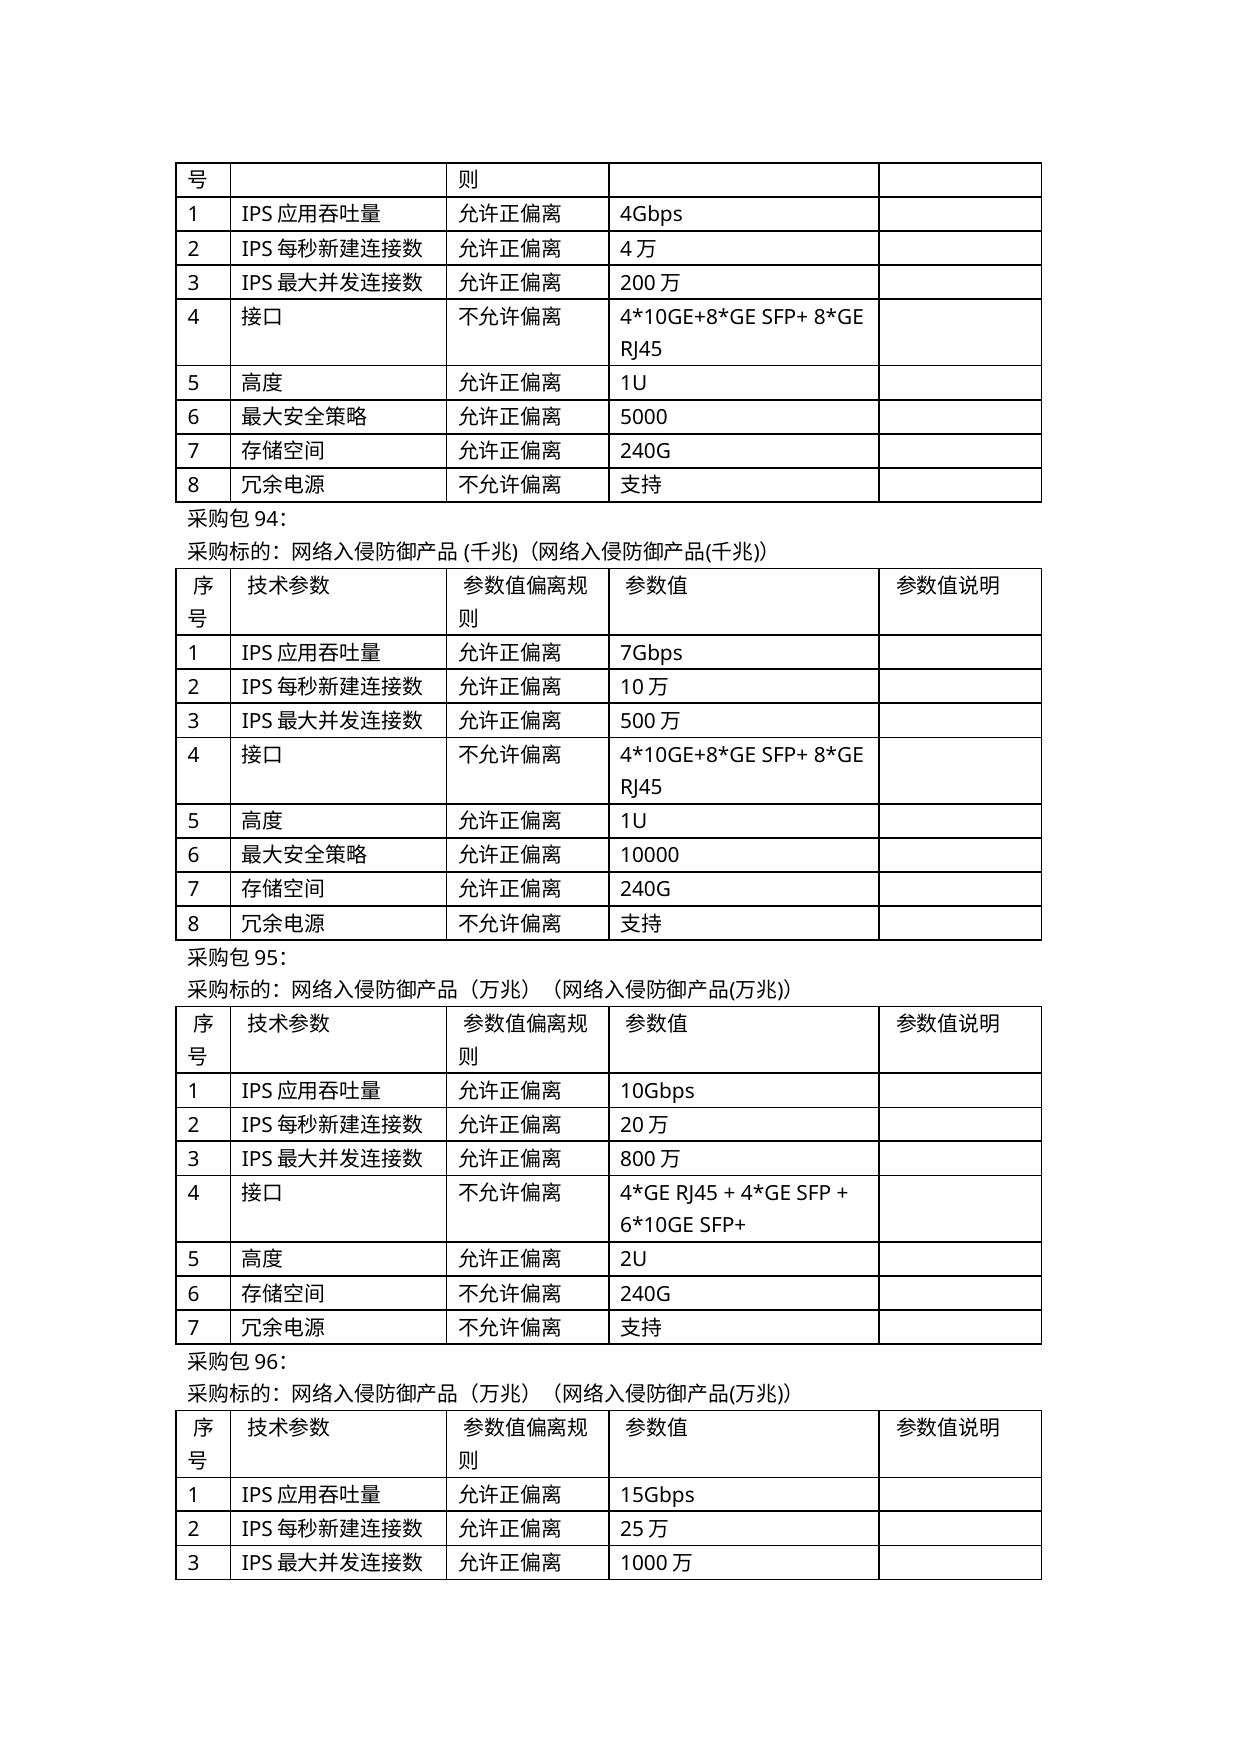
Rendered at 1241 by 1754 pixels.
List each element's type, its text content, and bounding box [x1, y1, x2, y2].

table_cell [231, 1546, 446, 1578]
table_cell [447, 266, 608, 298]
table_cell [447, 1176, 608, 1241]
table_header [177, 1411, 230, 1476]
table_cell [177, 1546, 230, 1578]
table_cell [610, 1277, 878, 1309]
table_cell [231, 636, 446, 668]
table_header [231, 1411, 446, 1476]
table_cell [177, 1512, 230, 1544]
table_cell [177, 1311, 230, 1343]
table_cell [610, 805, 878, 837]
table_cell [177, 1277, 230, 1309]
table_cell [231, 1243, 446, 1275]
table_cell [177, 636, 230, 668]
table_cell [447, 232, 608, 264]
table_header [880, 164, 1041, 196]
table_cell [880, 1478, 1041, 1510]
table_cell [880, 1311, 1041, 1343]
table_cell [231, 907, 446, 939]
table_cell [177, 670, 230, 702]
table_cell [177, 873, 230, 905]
text 采购标的：网络入侵防御产品 (千兆)（网络入侵防御产品(千兆)） [187, 535, 1053, 568]
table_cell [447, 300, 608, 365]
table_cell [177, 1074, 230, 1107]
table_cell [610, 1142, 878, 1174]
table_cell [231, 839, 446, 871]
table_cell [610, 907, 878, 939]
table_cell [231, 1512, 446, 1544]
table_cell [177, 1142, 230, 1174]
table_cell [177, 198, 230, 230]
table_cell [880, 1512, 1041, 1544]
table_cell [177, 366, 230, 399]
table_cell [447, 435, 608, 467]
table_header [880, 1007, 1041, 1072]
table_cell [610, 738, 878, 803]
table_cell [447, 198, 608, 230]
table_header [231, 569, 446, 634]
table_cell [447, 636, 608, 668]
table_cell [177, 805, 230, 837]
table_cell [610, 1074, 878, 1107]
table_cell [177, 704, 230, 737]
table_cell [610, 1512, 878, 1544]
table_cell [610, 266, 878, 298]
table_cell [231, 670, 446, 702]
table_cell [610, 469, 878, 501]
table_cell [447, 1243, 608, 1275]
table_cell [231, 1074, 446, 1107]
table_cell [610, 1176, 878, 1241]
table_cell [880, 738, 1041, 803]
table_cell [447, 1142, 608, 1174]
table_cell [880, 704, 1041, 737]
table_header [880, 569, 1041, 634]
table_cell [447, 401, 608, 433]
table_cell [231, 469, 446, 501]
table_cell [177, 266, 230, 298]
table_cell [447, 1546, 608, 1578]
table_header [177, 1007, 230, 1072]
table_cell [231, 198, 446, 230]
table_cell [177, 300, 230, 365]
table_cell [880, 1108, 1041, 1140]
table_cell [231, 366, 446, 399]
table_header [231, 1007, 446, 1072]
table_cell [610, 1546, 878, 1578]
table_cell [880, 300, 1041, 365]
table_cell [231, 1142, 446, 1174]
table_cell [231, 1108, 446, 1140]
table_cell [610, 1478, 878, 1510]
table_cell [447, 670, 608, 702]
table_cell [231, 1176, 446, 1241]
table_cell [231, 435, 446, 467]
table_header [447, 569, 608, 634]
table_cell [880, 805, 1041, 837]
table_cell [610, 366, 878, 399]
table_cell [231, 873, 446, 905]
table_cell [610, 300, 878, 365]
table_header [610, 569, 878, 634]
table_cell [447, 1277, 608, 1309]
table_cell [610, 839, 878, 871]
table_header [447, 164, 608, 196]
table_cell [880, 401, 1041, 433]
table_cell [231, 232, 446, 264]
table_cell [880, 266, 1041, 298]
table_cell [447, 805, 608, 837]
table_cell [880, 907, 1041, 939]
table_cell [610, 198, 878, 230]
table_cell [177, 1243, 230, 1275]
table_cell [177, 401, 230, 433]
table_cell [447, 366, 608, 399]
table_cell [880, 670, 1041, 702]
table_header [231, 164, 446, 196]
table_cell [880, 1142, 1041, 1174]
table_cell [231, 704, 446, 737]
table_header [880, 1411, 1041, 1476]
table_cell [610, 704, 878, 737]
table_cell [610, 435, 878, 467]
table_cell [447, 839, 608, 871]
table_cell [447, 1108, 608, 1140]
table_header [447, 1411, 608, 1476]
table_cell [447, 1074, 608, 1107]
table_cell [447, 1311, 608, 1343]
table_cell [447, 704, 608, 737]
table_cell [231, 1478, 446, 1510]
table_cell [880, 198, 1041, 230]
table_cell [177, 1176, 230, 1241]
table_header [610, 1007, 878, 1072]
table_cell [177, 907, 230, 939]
text 采购包94： [187, 503, 1053, 535]
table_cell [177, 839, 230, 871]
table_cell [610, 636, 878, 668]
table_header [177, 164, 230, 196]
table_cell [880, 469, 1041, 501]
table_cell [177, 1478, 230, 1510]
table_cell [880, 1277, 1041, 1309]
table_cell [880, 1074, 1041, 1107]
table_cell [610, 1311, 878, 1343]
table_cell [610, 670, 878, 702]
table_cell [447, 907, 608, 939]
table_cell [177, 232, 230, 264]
text 采购包96： [187, 1345, 1053, 1377]
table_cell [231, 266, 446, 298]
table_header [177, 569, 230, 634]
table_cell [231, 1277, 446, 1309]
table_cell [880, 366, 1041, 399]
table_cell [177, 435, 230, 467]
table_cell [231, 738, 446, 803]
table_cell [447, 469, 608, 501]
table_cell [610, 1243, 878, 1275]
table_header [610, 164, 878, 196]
text 采购标的：网络入侵防御产品（万兆）（网络入侵防御产品(万兆)） [187, 973, 1053, 1006]
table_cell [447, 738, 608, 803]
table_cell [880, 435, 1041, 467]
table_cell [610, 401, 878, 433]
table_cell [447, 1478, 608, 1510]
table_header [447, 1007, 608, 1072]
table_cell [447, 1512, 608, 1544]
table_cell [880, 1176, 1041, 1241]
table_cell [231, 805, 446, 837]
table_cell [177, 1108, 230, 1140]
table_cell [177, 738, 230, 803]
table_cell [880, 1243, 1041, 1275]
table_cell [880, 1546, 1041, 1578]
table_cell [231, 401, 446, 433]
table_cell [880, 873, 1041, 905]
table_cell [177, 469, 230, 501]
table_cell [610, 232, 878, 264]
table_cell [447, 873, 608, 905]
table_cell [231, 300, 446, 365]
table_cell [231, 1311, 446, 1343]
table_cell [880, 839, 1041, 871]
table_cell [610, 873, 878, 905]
text 采购标的：网络入侵防御产品（万兆）（网络入侵防御产品(万兆)） [187, 1377, 1053, 1410]
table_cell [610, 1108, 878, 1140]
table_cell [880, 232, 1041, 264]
text 采购包95： [187, 941, 1053, 973]
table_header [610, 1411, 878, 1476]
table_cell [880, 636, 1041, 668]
